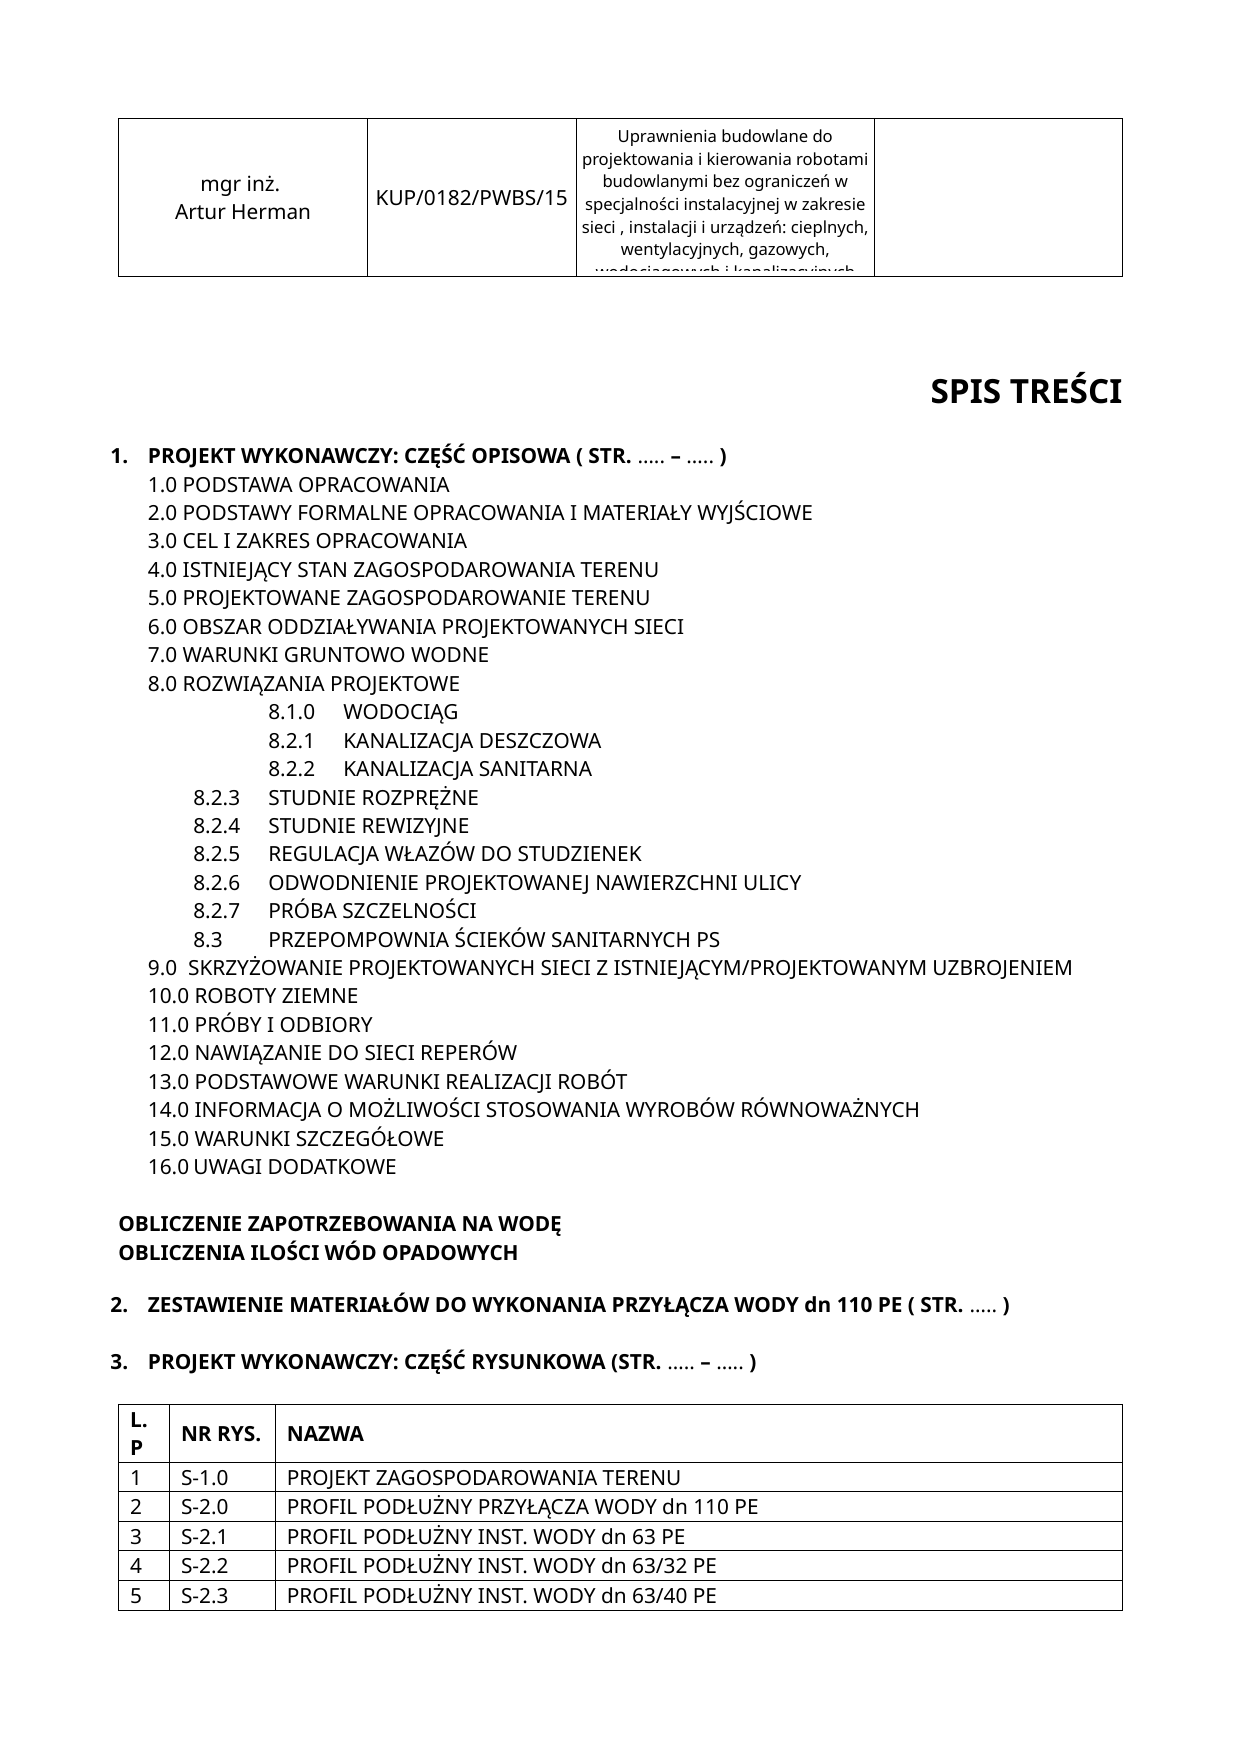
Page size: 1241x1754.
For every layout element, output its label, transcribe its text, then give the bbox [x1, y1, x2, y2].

text 8.3 PRZEPOMPOWNIA ŚCIEKÓW SANITARNYCH PS [118, 925, 1122, 953]
text OBLICZENIA ILOŚCI WÓD OPADOWYCH [118, 1238, 1122, 1290]
table_cell PROJEKT ZAGOSPODAROWANIA TERENU [276, 1463, 1122, 1491]
text 1.0 PODSTAWA OPRACOWANIA [118, 470, 1122, 498]
list PROJEKT WYKONAWCZY: CZĘŚĆ RYSUNKOWA (STR. ….. – ….. ) [110, 1347, 1122, 1375]
text 8.0 ROZWIĄZANIA PROJEKTOWE [118, 669, 1122, 697]
table_header NAZWA [276, 1405, 1122, 1462]
text 9.0 SKRZYŻOWANIE PROJEKTOWANYCH SIECI Z ISTNIEJĄCYM/PROJEKTOWANYM UZBROJENIEM [148, 953, 1122, 982]
table_cell 4 [119, 1551, 169, 1580]
text 8.1.0 WODOCIĄG [118, 697, 1122, 726]
text 8.2.7 PRÓBA SZCZELNOŚCI [118, 896, 1122, 925]
table_cell S-2.0 [170, 1492, 275, 1521]
list PROJEKT WYKONAWCZY: CZĘŚĆ OPISOWA ( STR. ….. – ….. ) [110, 441, 1122, 470]
text 2.0 PODSTAWY FORMALNE OPRACOWANIA I MATERIAŁY WYJŚCIOWE [118, 498, 1122, 527]
text 8.2.6 ODWODNIENIE PROJEKTOWANEJ NAWIERZCHNI ULICY [118, 868, 1122, 896]
table_cell KUP/0182/PWBS/15 [368, 119, 576, 276]
table_cell S-2.2 [170, 1551, 275, 1580]
table_cell S-2.3 [170, 1581, 275, 1609]
text 11.0 PRÓBY I ODBIORY [148, 1010, 1122, 1038]
text 10.0 ROBOTY ZIEMNE [148, 982, 1122, 1010]
table_header L.P [119, 1405, 169, 1462]
table_cell S-1.0 [170, 1463, 275, 1491]
text SPIS TREŚCI [118, 367, 1122, 413]
text 8.2.5 REGULACJA WŁAZÓW DO STUDZIENEK [118, 839, 1122, 868]
text 3.0 CEL I ZAKRES OPRACOWANIA [118, 527, 1122, 555]
table_cell PROFIL PODŁUŻNY INST. WODY dn 63/40 PE [276, 1581, 1122, 1609]
table_cell 2 [119, 1492, 169, 1521]
text 8.2.2 KANALIZACJA SANITARNA [118, 754, 1122, 783]
text 6.0 OBSZAR ODDZIAŁYWANIA PROJEKTOWANYCH SIECI [118, 612, 1122, 640]
table_cell 1 [119, 1463, 169, 1491]
text 8.2.1 KANALIZACJA DESZCZOWA [118, 726, 1122, 754]
table_cell S-2.1 [170, 1522, 275, 1550]
table_cell mgr inż. Artur Herman [119, 119, 367, 276]
table_cell PROFIL PODŁUŻNY INST. WODY dn 63 PE [276, 1522, 1122, 1550]
table_cell 5 [119, 1581, 169, 1609]
text 4.0 ISTNIEJĄCY STAN ZAGOSPODAROWANIA TERENU [118, 555, 1122, 583]
table_cell Uprawnienia budowlane do projektowania i kierowania robotami budowlanymi bez ograniczeń w specjalności instalacyjnej w zakresie sieci , instalacji i urządzeń: cieplnych, wentylacyjnych, gazowych, wodociągowych i kanalizacyjnych [577, 119, 874, 276]
table_cell [875, 119, 1122, 276]
text 13.0 PODSTAWOWE WARUNKI REALIZACJI ROBÓT [148, 1067, 1122, 1095]
text 7.0 WARUNKI GRUNTOWO WODNE [118, 640, 1122, 669]
list ZESTAWIENIE MATERIAŁÓW DO WYKONANIA PRZYŁĄCZA WODY dn 110 PE ( STR. ….. ) [110, 1290, 1122, 1318]
text 15.0 WARUNKI SZCZEGÓŁOWE [148, 1124, 1122, 1152]
text 8.2.3 STUDNIE ROZPRĘŻNE [118, 783, 1122, 811]
text 8.2.4 STUDNIE REWIZYJNE [118, 811, 1122, 839]
text 14.0 INFORMACJA O MOŻLIWOŚCI STOSOWANIA WYROBÓW RÓWNOWAŻNYCH [148, 1095, 1122, 1124]
table_cell PROFIL PODŁUŻNY PRZYŁĄCZA WODY dn 110 PE [276, 1492, 1122, 1521]
text 5.0 PROJEKTOWANE ZAGOSPODAROWANIE TERENU [118, 583, 1122, 612]
text OBLICZENIE ZAPOTRZEBOWANIA NA WODĘ [118, 1209, 1122, 1238]
table_cell PROFIL PODŁUŻNY INST. WODY dn 63/32 PE [276, 1551, 1122, 1580]
table_header NR RYS. [170, 1405, 275, 1462]
table_cell 3 [119, 1522, 169, 1550]
text 12.0 NAWIĄZANIE DO SIECI REPERÓW [148, 1038, 1122, 1067]
list UWAGI DODATKOWE [148, 1152, 1122, 1181]
